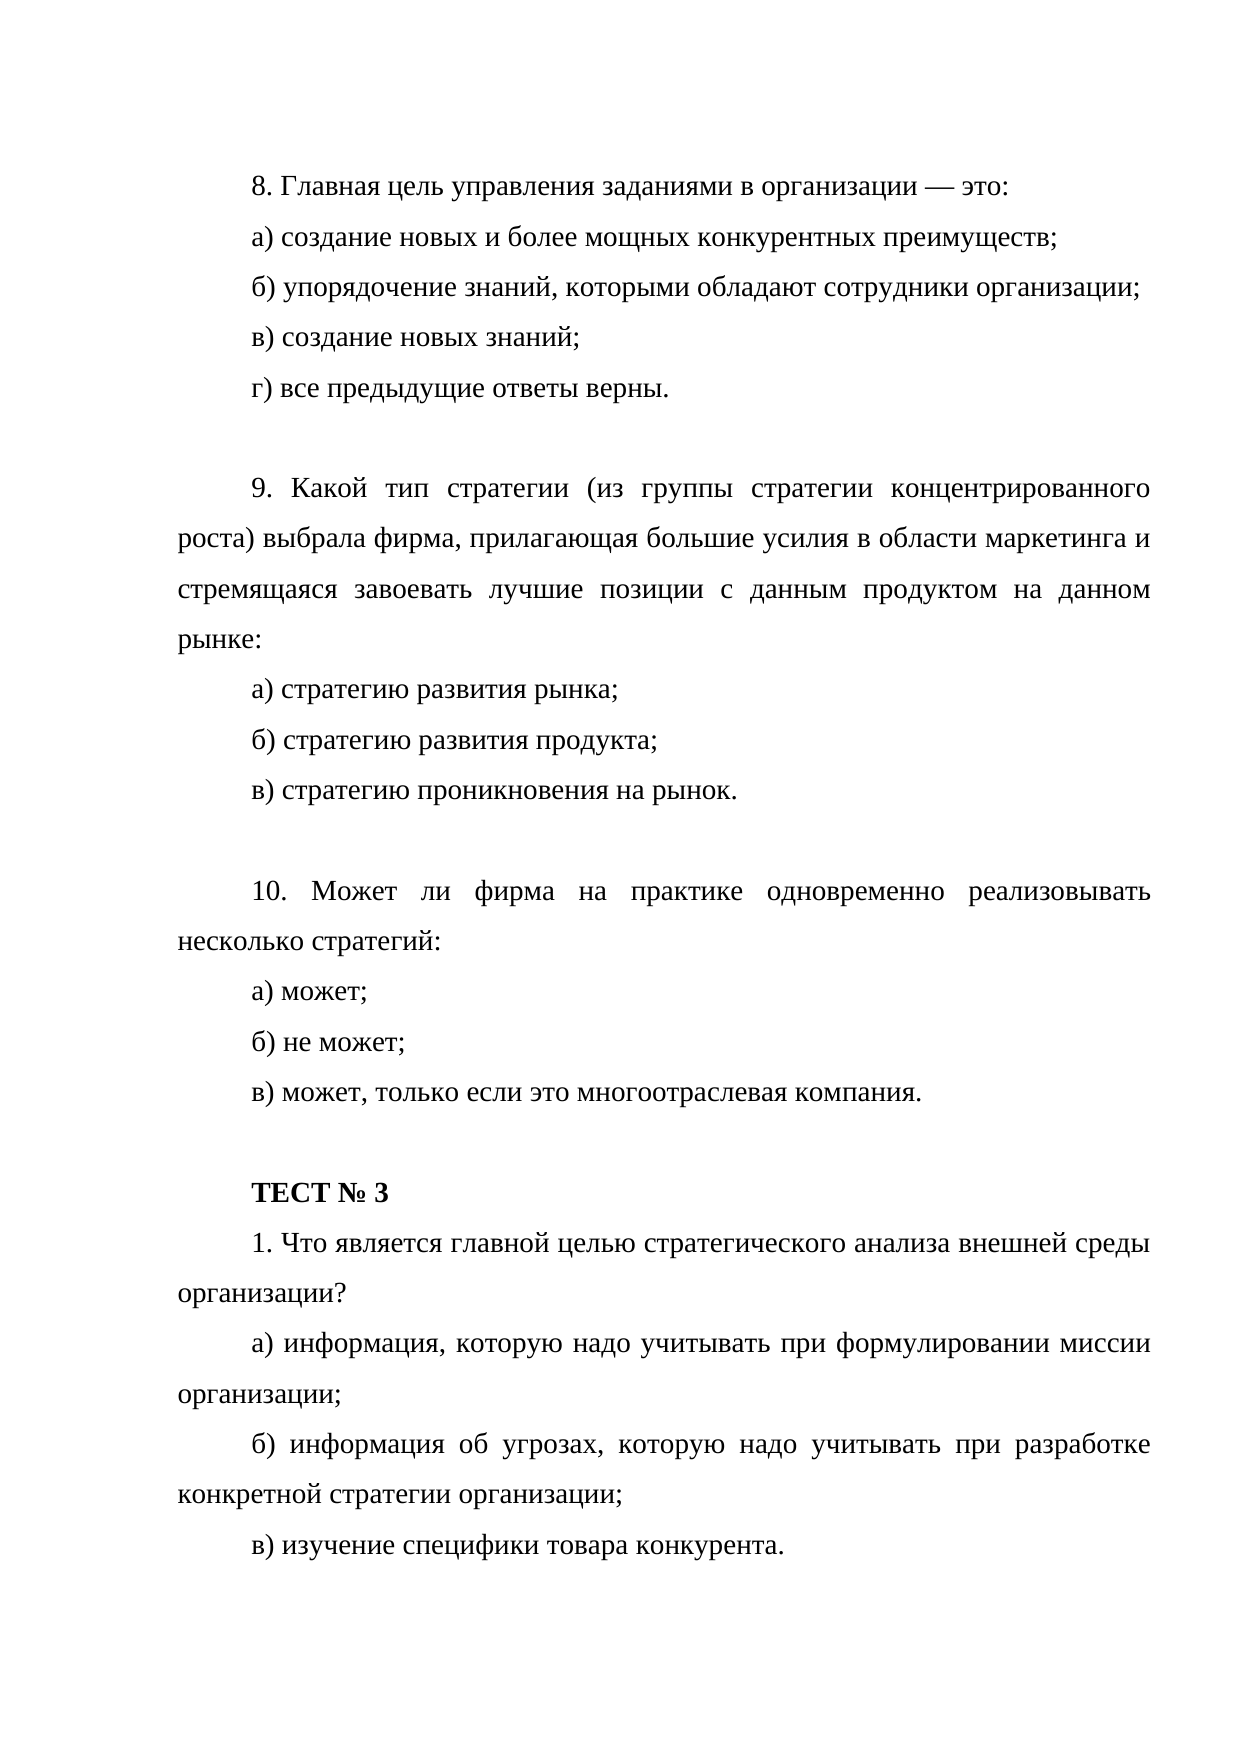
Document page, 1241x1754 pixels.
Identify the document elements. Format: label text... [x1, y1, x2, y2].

text 8. Главная цель управления заданиями в организации — это: [177, 168, 1152, 202]
text 9. Какой тип стратегии (из группы стратегии концентрированного роста) выбрала фирма, прилагающая большие усилия в области маркетинга и стремящаяся завоевать лучшие позиции с данным продуктом на данном рынке: [177, 470, 1152, 655]
text 10. Может ли фирма на практике одновременно реализовывать несколько стратегий: [177, 873, 1152, 957]
text ТЕСТ № 3 [177, 1175, 1152, 1208]
text б) стратегию развития продукта; [177, 722, 1152, 755]
text а) создание новых и более мощных конкурентных преимуществ; [177, 219, 1152, 252]
text 1. Что является главной целью стратегического анализа внешней среды организации? [177, 1225, 1152, 1309]
text б) упорядочение знаний, которыми обладают сотрудники организации; [177, 269, 1152, 303]
text а) информация, которую надо учитывать при формулировании миссии организации; [177, 1326, 1152, 1409]
text б) не может; [177, 1024, 1152, 1057]
text г) все предыдущие ответы верны. [177, 370, 1152, 403]
text а) стратегию развития рынка; [177, 672, 1152, 705]
text в) может, только если это многоотраслевая компания. [177, 1074, 1152, 1108]
text б) информация об угрозах, которую надо учитывать при разработке конкретной стратегии организации; [177, 1426, 1152, 1510]
text в) стратегию проникновения на рынок. [177, 772, 1152, 806]
text в) изучение специфики товара конкурента. [177, 1527, 1152, 1560]
text в) создание новых знаний; [177, 319, 1152, 353]
text а) может; [177, 973, 1152, 1007]
